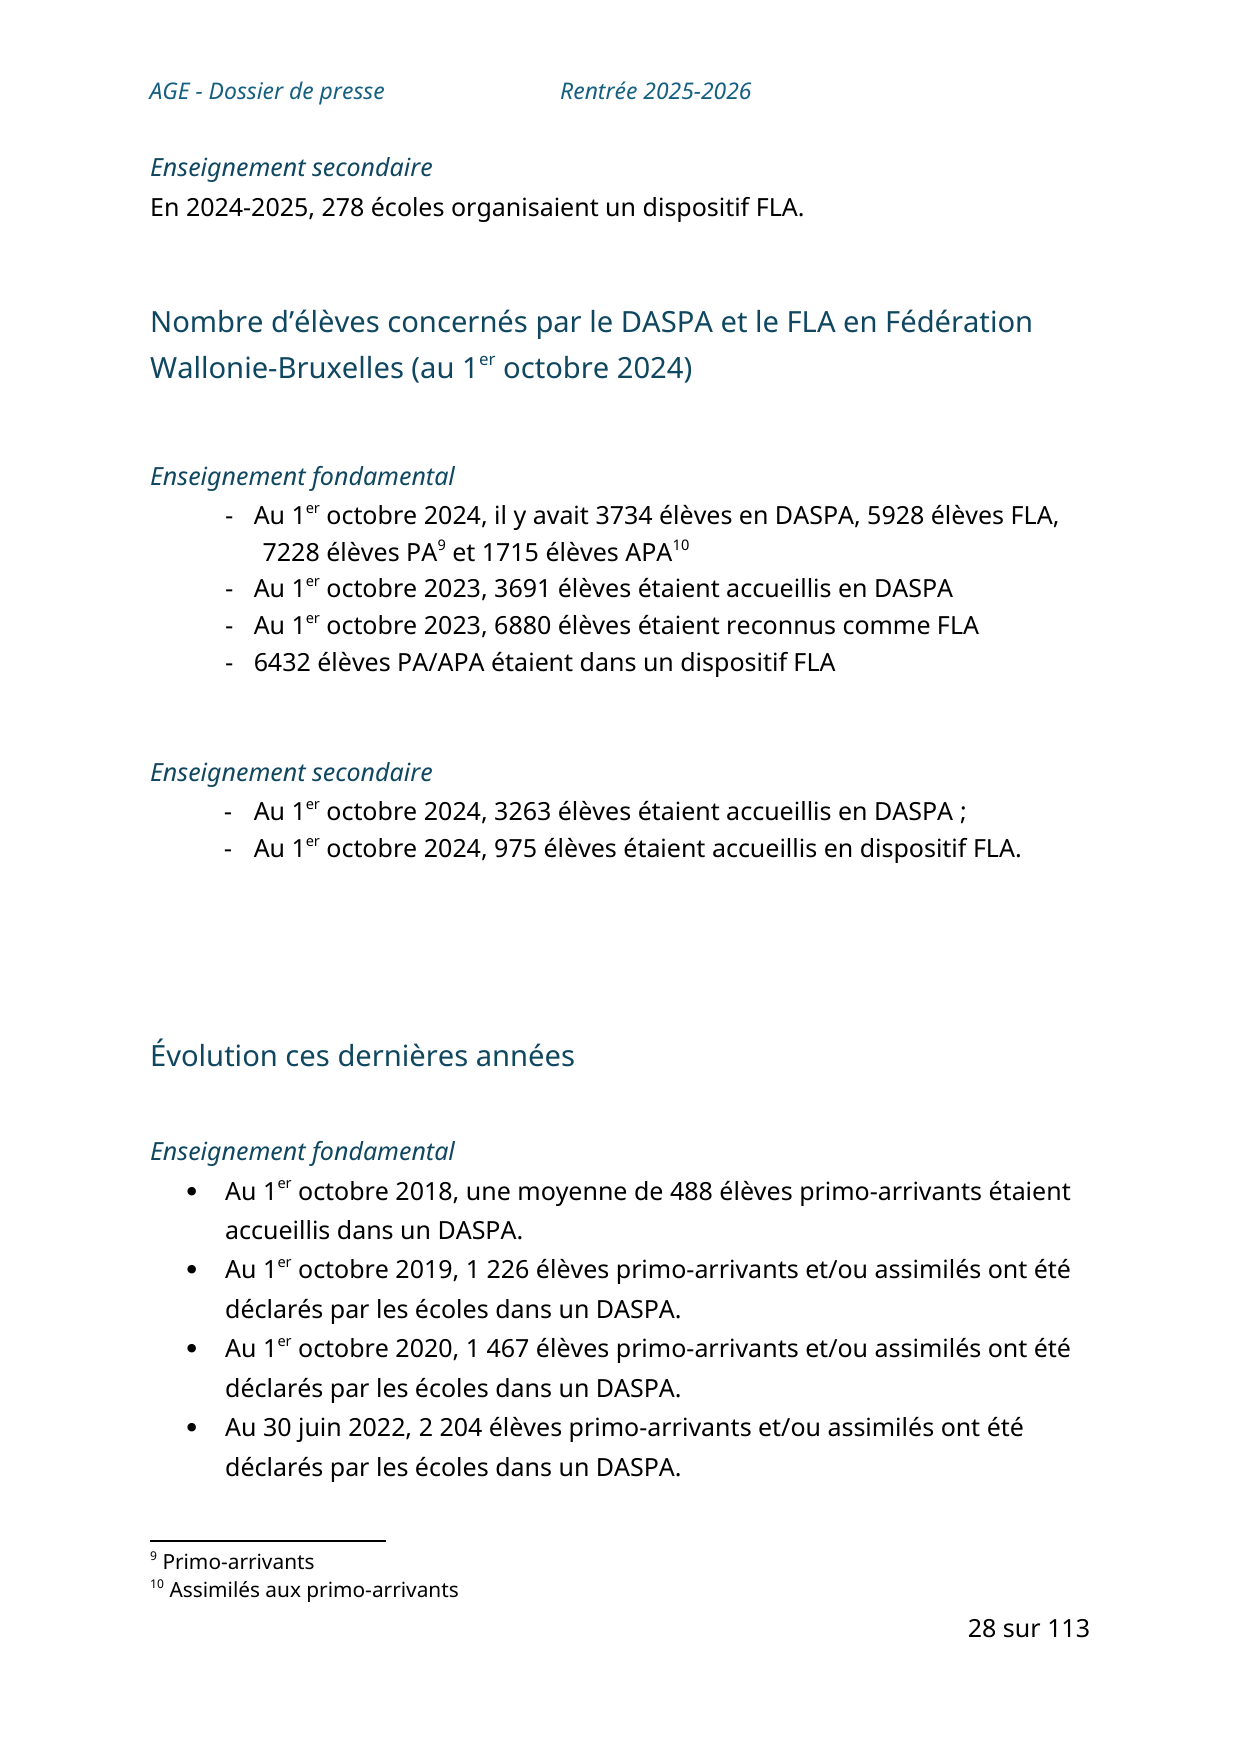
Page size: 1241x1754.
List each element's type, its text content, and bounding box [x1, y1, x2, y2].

text En 2024-2025, 278 écoles organisaient un dispositif FLA. [150, 189, 1090, 223]
list Au 1er octobre 2023, 3691 élèves étaient accueillis en DASPA [225, 571, 1090, 605]
list Au 1er octobre 2024, il y avait 3734 élèves en DASPA, 5928 élèves FLA, 7228 élèves PA et 1715 élèves APA [225, 498, 1090, 568]
subtitle Évolution ces dernières années [150, 1036, 1090, 1075]
list Au 30 juin 2022, 2 204 élèves primo-arrivants et/ou assimilés ont été déclarés par les écoles dans un DASPA. [187, 1410, 1090, 1483]
list Au 1er octobre 2018, une moyenne de 488 élèves primo-arrivants étaient accueillis dans un DASPA. [187, 1173, 1090, 1247]
subtitle Enseignement fondamental [150, 458, 1090, 492]
subtitle Nombre d’élèves concernés par le DASPA et le FLA en Fédération Wallonie-Bruxelles (au 1er octobre 2024) [150, 302, 1090, 387]
list Au 1er octobre 2024, 975 élèves étaient accueillis en dispositif FLA. [224, 831, 1090, 864]
subtitle Enseignement secondaire [150, 754, 1090, 788]
list Au 1er octobre 2020, 1 467 élèves primo-arrivants et/ou assimilés ont été déclarés par les écoles dans un DASPA. [187, 1331, 1090, 1404]
list Au 1er octobre 2024, 3263 élèves étaient accueillis en DASPA ; [224, 794, 1090, 828]
list Au 1er octobre 2019, 1 226 élèves primo-arrivants et/ou assimilés ont été déclarés par les écoles dans un DASPA. [187, 1252, 1090, 1326]
list 6432 élèves PA/APA étaient dans un dispositif FLA [225, 645, 1090, 679]
subtitle Enseignement fondamental [150, 1134, 1090, 1168]
subtitle Enseignement secondaire [150, 150, 1090, 184]
list Au 1er octobre 2023, 6880 élèves étaient reconnus comme FLA [225, 608, 1090, 642]
